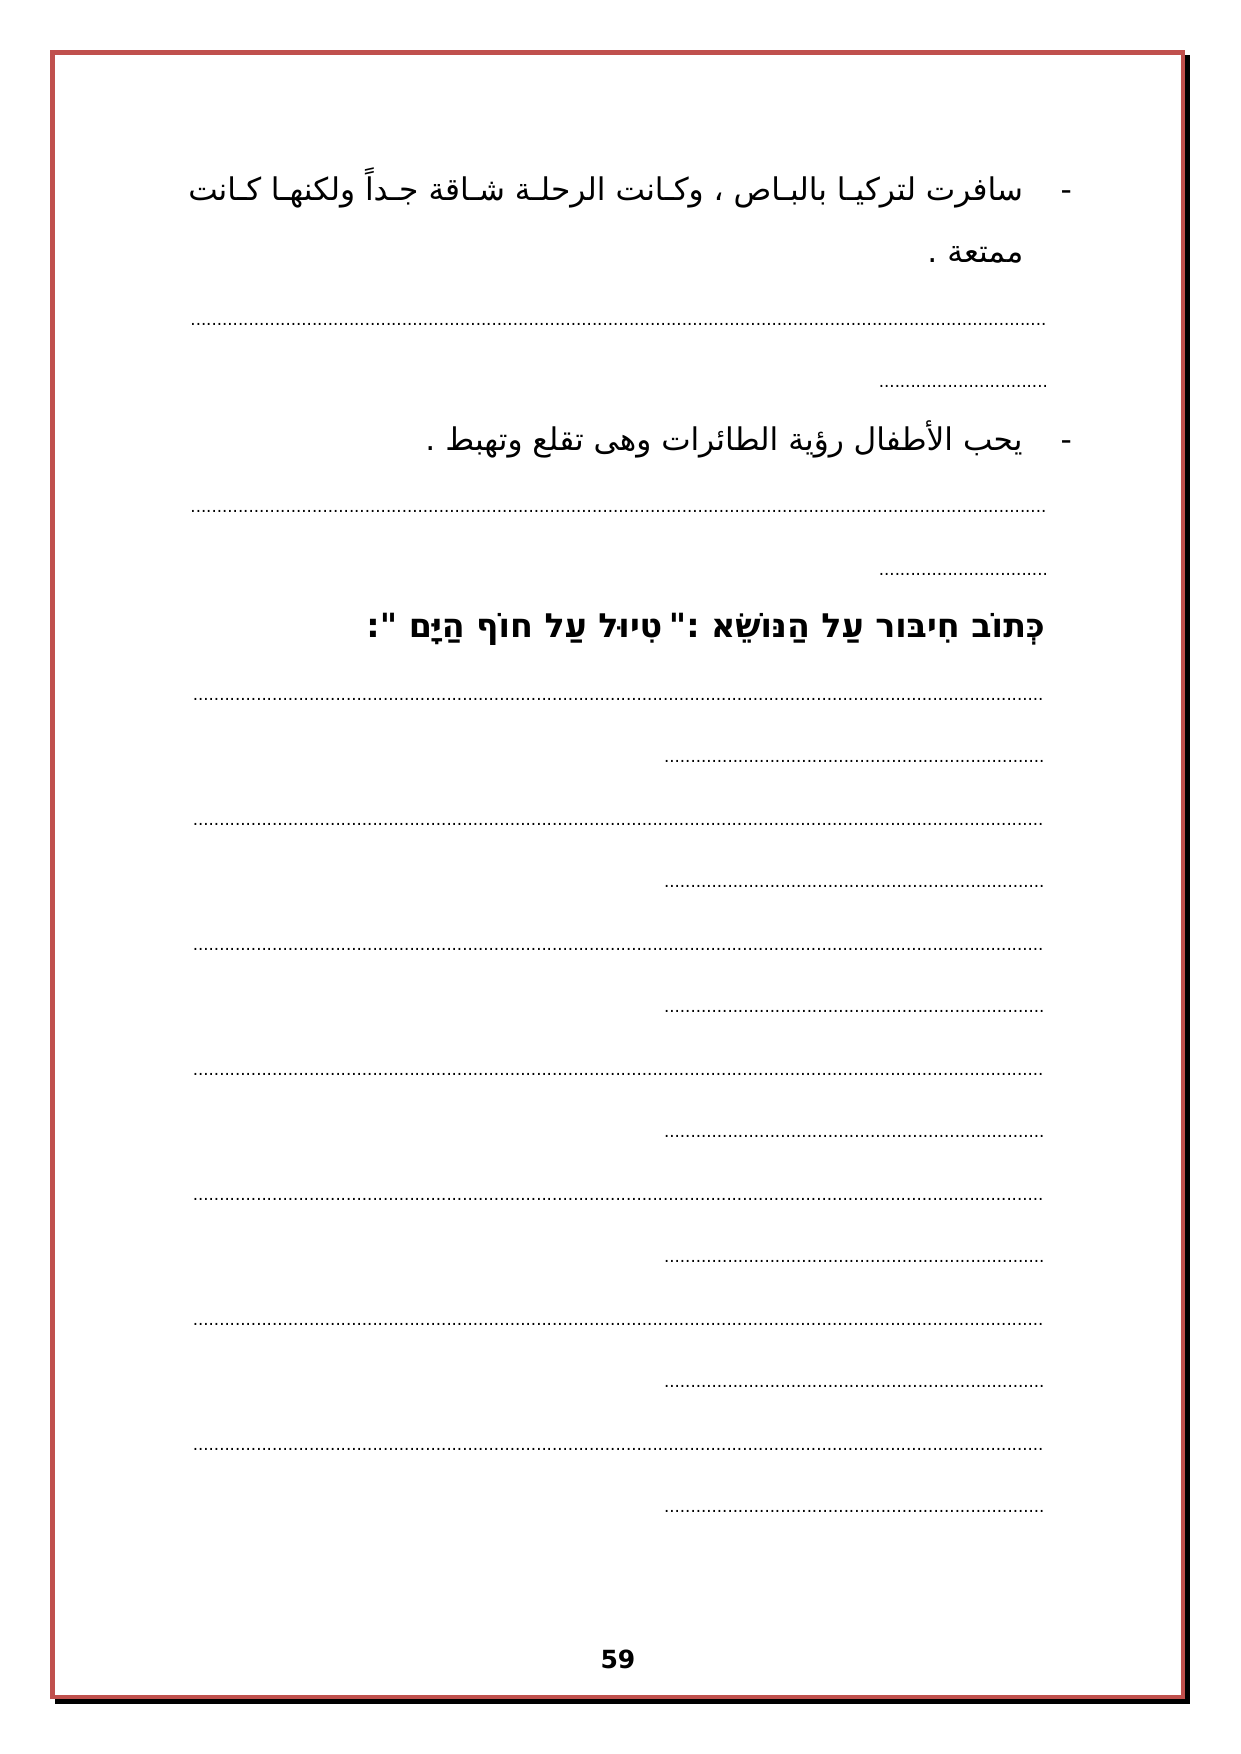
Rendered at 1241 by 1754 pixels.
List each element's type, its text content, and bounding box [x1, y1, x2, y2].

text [187, 275, 1048, 400]
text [187, 1400, 1045, 1525]
text כְּתוֹב חִיבּור עַל הַנּוֹשֵׂא :" טִיוּל עַל חוֹף הַיָּם ": [187, 587, 1045, 650]
list يحب الأطفال رؤية الطائرات وهى تقلع وتهبط . [187, 400, 1060, 462]
list سافرت لتركيا بالباص ، وكانت الرحلة شاقة جداً ولكنها كانت ممتعة . [187, 150, 1060, 275]
